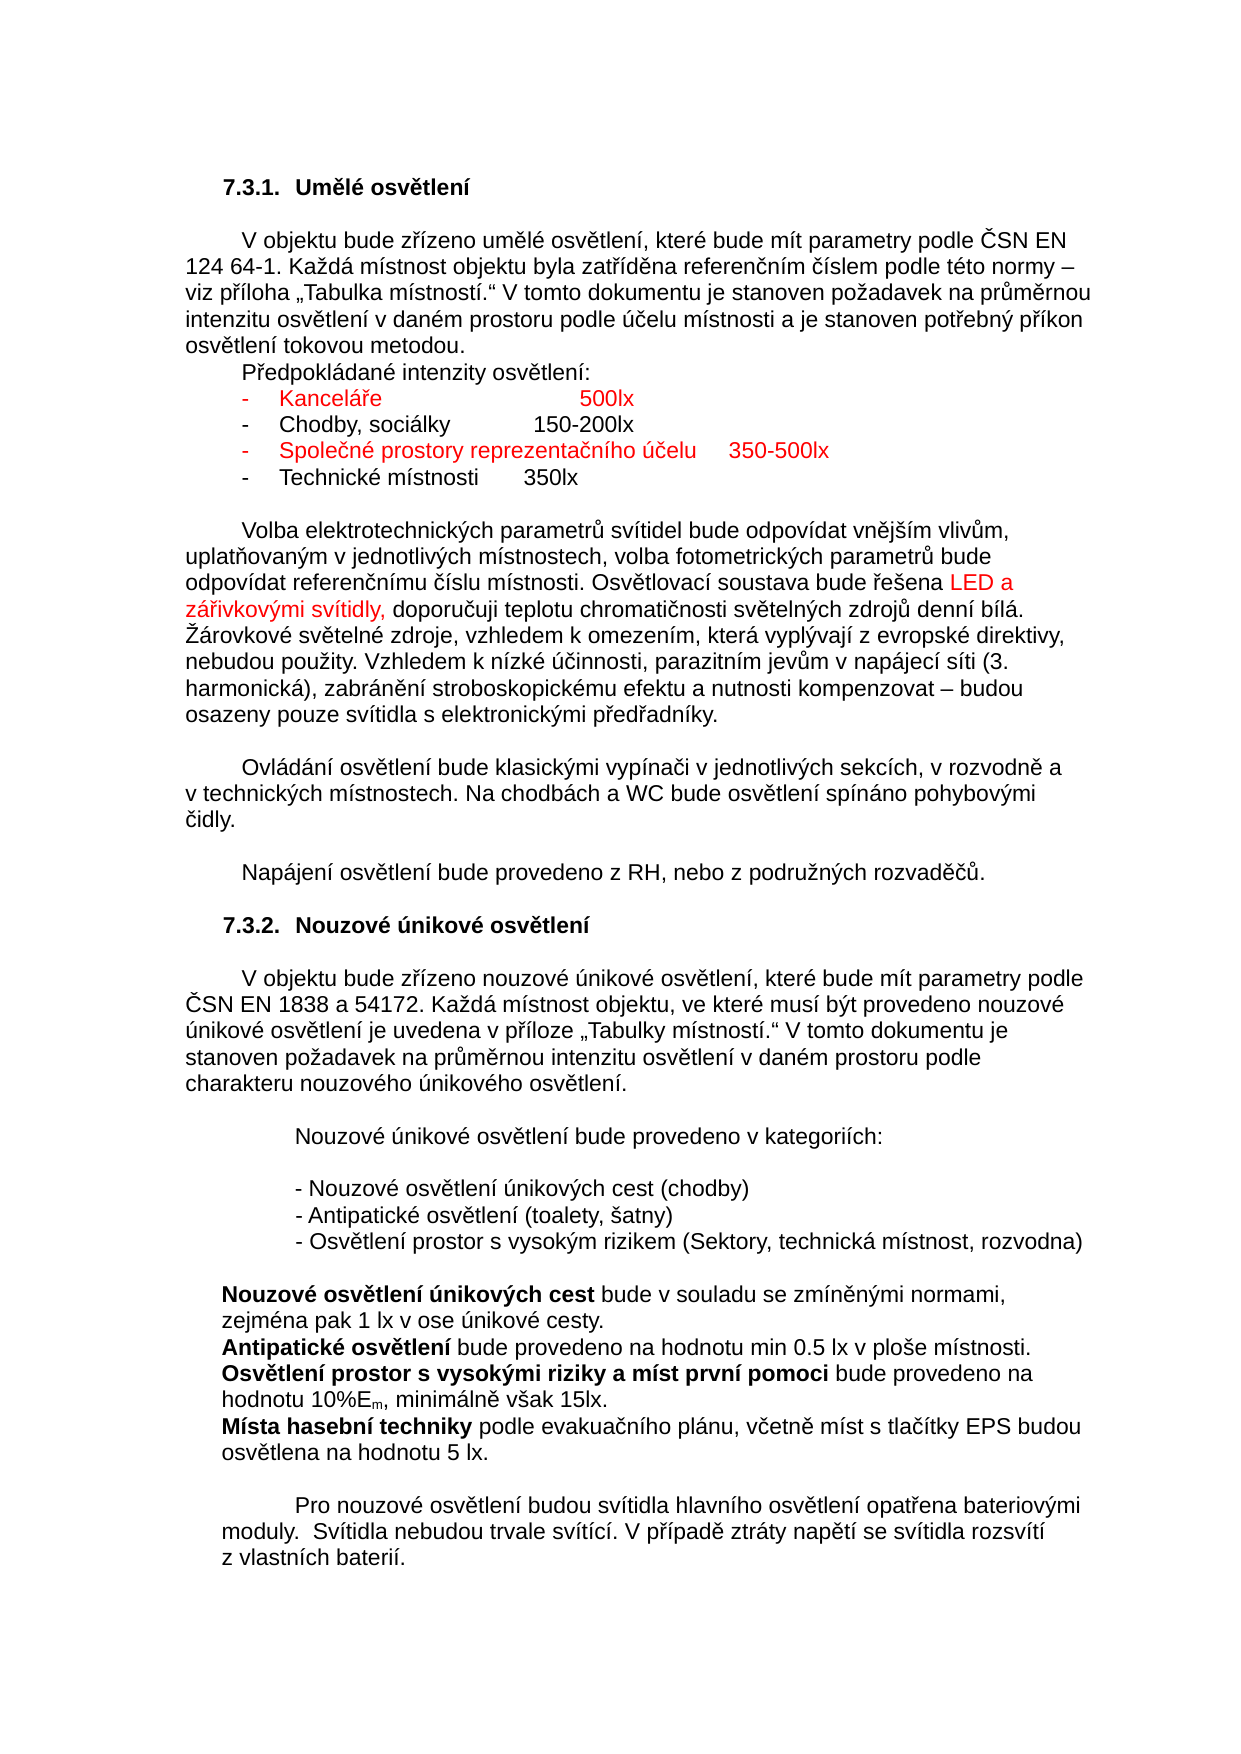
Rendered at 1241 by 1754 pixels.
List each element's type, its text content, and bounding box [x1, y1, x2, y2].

text V objektu bude zřízeno nouzové únikové osvětlení, které bude mít parametry podle ČSN EN 54172. Každá místnost objektu, ve které musí být provedeno nouzové únikové osvětlení je uvedena v příloze „Tabulky místností.“ V tomto dokumentu je stanoven požadavek na průměrnou intenzitu osvětlení v daném prostoru podle charakteru nouzového únikového osvětlení. [185, 964, 1093, 1096]
list Nouzové únikové osvětlení [223, 912, 1093, 938]
text Místa hasební techniky podle evakuačního plánu, včetně míst s tlačítky EPS budou osvětlena na hodnotu 5 lx. [221, 1413, 1093, 1465]
list Chodby, sociálky 150-200lx [241, 411, 1093, 437]
text Osvětlení prostor s vysokými riziky a míst první pomoci bude provedeno na hodnotu 10%Em, minimálně však 15lx. [221, 1360, 1093, 1413]
text Pro nouzové osvětlení budou svítidla hlavního osvětlení opatřena bateriovými moduly. Svítidla nebudou trvale svítící. V případě ztráty napětí se svítidla rozsvítí z vlastních baterií. [221, 1492, 1093, 1571]
text V objektu bude zřízeno umělé osvětlení, které bude mít parametry podle ČSN EN 124 64-1. Každá místnost objektu byla zatříděna referenčním číslem podle této normy – viz příloha „Tabulka místností.“ V tomto dokumentu je stanoven požadavek na průměrnou intenzitu osvětlení v daném prostoru podle účelu místnosti a je stanoven potřebný příkon osvětlení tokovou metodou. [185, 227, 1093, 358]
text - Osvětlení prostor s vysokým rizikem (Sektory, technická místnost, rozvodna) [221, 1228, 1093, 1254]
text - Nouzové osvětlení únikových cest (chodby) [221, 1175, 1093, 1202]
text Napájení osvětlení bude provedeno z RH, nebo z podružných rozvaděčů. [185, 859, 1093, 886]
text Nouzové osvětlení únikových cest bude v souladu se zmíněnými normami, zejména pak 1 lx v ose únikové cesty. [221, 1281, 1093, 1333]
list Technické místnosti 350lx [241, 464, 1093, 490]
text Předpokládané intenzity osvětlení: [185, 358, 1093, 385]
text Ovládání osvětlení bude klasickými vypínači v jednotlivých sekcích, v rozvodně a v technických místnostech. Na chodbách a WC bude osvětlení spínáno pohybovými čidly. [185, 754, 1093, 833]
text Nouzové únikové osvětlení bude provedeno v kategoriích: [221, 1123, 1093, 1149]
list Umělé osvětlení [223, 174, 1093, 200]
text - Antipatické osvětlení (toalety, šatny) [221, 1202, 1093, 1228]
list Kanceláře 500lx [241, 385, 1093, 411]
text Volba elektrotechnických parametrů svítidel bude odpovídat vnějším vlivům, uplatňovaným v jednotlivých místnostech, volba fotometrických parametrů bude odpovídat referenčnímu číslu místnosti. Osvětlovací soustava bude řešena LED a zářivkovými svítidly, doporučuji teplotu chromatičnosti světelných zdrojů denní bílá. Žárovkové světelné zdroje, vzhledem k omezením, která vyplývají z evropské direktivy, nebudou použity. Vzhledem k nízké účinnosti, parazitním jevům v napájecí síti (3. harmonická), zabránění stroboskopickému efektu a nutnosti kompenzovat – budou osazeny pouze svítidla s elektronickými předřadníky. [185, 517, 1093, 727]
text Antipatické osvětlení bude provedeno na hodnotu min 0.5 lx v ploše místnosti. [221, 1333, 1093, 1360]
list Společné prostory reprezentačního účelu 350-500lx [241, 437, 1093, 464]
